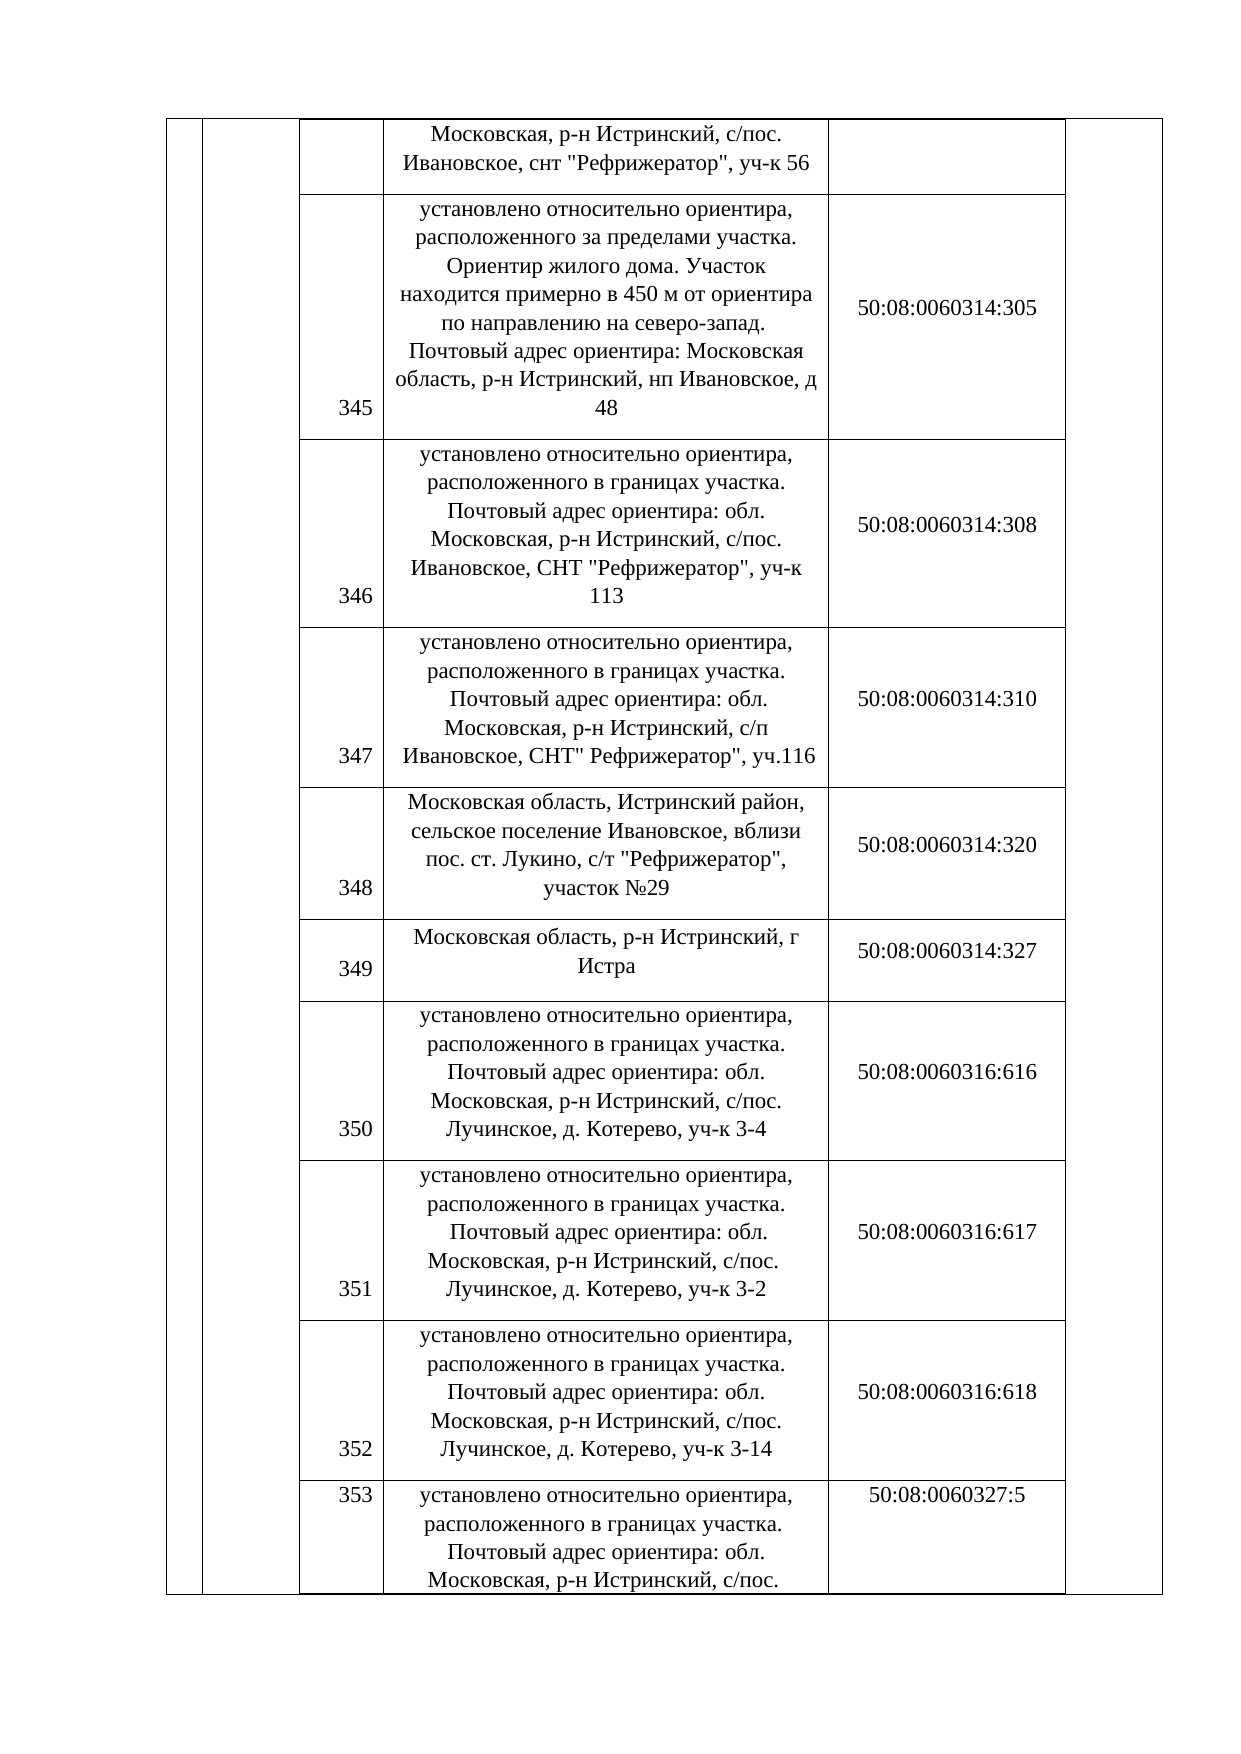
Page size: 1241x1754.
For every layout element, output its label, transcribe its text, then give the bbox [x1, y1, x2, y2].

table_cell [300, 120, 383, 194]
table_cell [300, 440, 383, 627]
table_cell 3 [167, 119, 202, 1594]
table_cell [384, 1161, 828, 1320]
table_cell [829, 120, 1065, 194]
table_cell [300, 1481, 383, 1593]
table_cell [829, 788, 1065, 919]
table_cell [829, 1002, 1065, 1160]
table_cell [300, 1321, 383, 1480]
table_cell [829, 920, 1065, 1001]
table_cell [300, 1161, 383, 1320]
table_cell [300, 195, 383, 439]
table_cell [384, 440, 828, 627]
table_cell [384, 628, 828, 787]
table_cell [384, 920, 828, 1001]
table_cell [384, 1002, 828, 1160]
table_cell [300, 1002, 383, 1160]
table_cell [384, 1321, 828, 1480]
table_cell [829, 1481, 1065, 1593]
table_cell [300, 628, 383, 787]
table_cell [829, 1161, 1065, 1320]
table_cell [829, 195, 1065, 439]
table_cell [1066, 119, 1162, 1594]
table_cell [300, 920, 383, 1001]
table_cell [829, 628, 1065, 787]
table_cell [384, 788, 828, 919]
table_cell [203, 119, 299, 1594]
table_cell [384, 120, 828, 194]
table_cell [384, 195, 828, 439]
table_cell [300, 788, 383, 919]
table_cell [829, 440, 1065, 627]
table_cell [829, 1321, 1065, 1480]
table_cell [384, 1481, 828, 1593]
